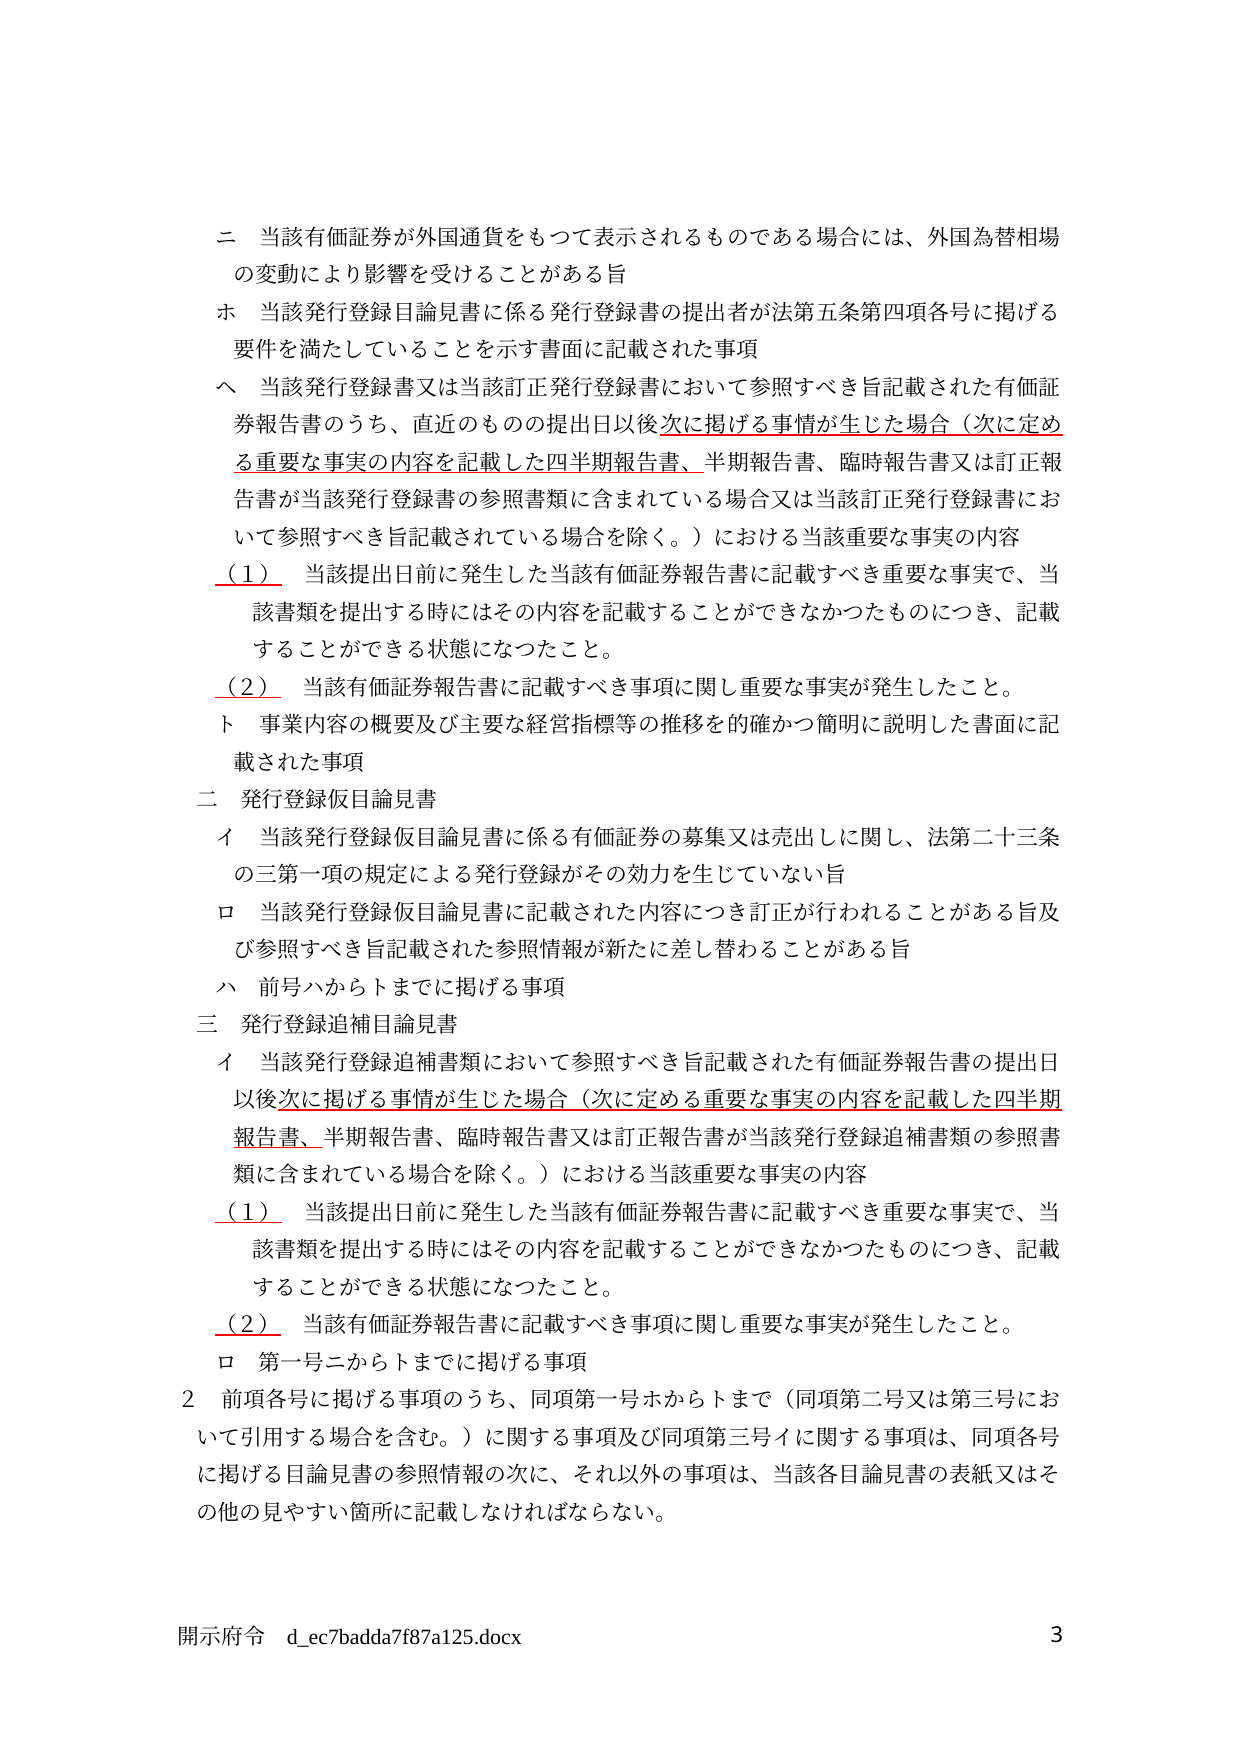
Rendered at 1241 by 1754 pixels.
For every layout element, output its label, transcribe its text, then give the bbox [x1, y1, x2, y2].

text 三 発行登録追補目論見書 [196, 1004, 1063, 1042]
text 二 発行登録仮目論見書 [196, 779, 1063, 817]
text ヘ 当該発行登録書又は当該訂正発行登録書において参照すべき旨記載された有価証券報告書のうち、直近のものの提出日以後次に掲げる事情が生じた場合（次に定める重要な事実の内容を記載した四半期報告書、半期報告書、臨時報告書又は訂正報告書が当該発行登録書の参照書類に含まれている場合又は当該訂正発行登録書において参照すべき旨記載されている場合を除く。）における当該重要な事実の内容 [215, 367, 1063, 554]
text イ 当該発行登録追補書類において参照すべき旨記載された有価証券報告書の提出日以後次に掲げる事情が生じた場合（次に定める重要な事実の内容を記載した四半期報告書、半期報告書、臨時報告書又は訂正報告書が当該発行登録追補書類の参照書類に含まれている場合を除く。）における当該重要な事実の内容 [215, 1042, 1063, 1192]
text （１） 当該提出日前に発生した当該有価証券報告書に記載すべき重要な事実で、当該書類を提出する時にはその内容を記載することができなかつたものにつき、記載することができる状態になつたこと。 [215, 1192, 1063, 1304]
text ニ 当該有価証券が外国通貨をもつて表示されるものである場合には、外国為替相場の変動により影響を受けることがある旨 [215, 217, 1063, 292]
text （２） 当該有価証券報告書に記載すべき事項に関し重要な事実が発生したこと。 [215, 1304, 1063, 1342]
text （１） 当該提出日前に発生した当該有価証券報告書に記載すべき重要な事実で、当該書類を提出する時にはその内容を記載することができなかつたものにつき、記載することができる状態になつたこと。 [215, 554, 1063, 667]
text ロ 当該発行登録仮目論見書に記載された内容につき訂正が行われることがある旨及び参照すべき旨記載された参照情報が新たに差し替わることがある旨 [215, 892, 1063, 967]
text ハ 前号ハからトまでに掲げる事項 [215, 967, 1063, 1004]
text ２ 前項各号に掲げる事項のうち、同項第一号ホからトまで（同項第二号又は第三号において引用する場合を含む。）に関する事項及び同項第三号イに関する事項は、同項各号に掲げる目論見書の参照情報の次に、それ以外の事項は、当該各目論見書の表紙又はその他の見やすい箇所に記載しなければならない。 [177, 1379, 1063, 1529]
text イ 当該発行登録仮目論見書に係る有価証券の募集又は売出しに関し、法第二十三条の三第一項の規定による発行登録がその効力を生じていない旨 [215, 817, 1063, 892]
text ト 事業内容の概要及び主要な経営指標等の推移を的確かつ簡明に説明した書面に記載された事項 [215, 704, 1063, 779]
text ホ 当該発行登録目論見書に係る発行登録書の提出者が法第五条第四項各号に掲げる要件を満たしていることを示す書面に記載された事項 [215, 292, 1063, 367]
text ロ 第一号ニからトまでに掲げる事項 [215, 1342, 1063, 1379]
text （２） 当該有価証券報告書に記載すべき事項に関し重要な事実が発生したこと。 [215, 667, 1063, 704]
